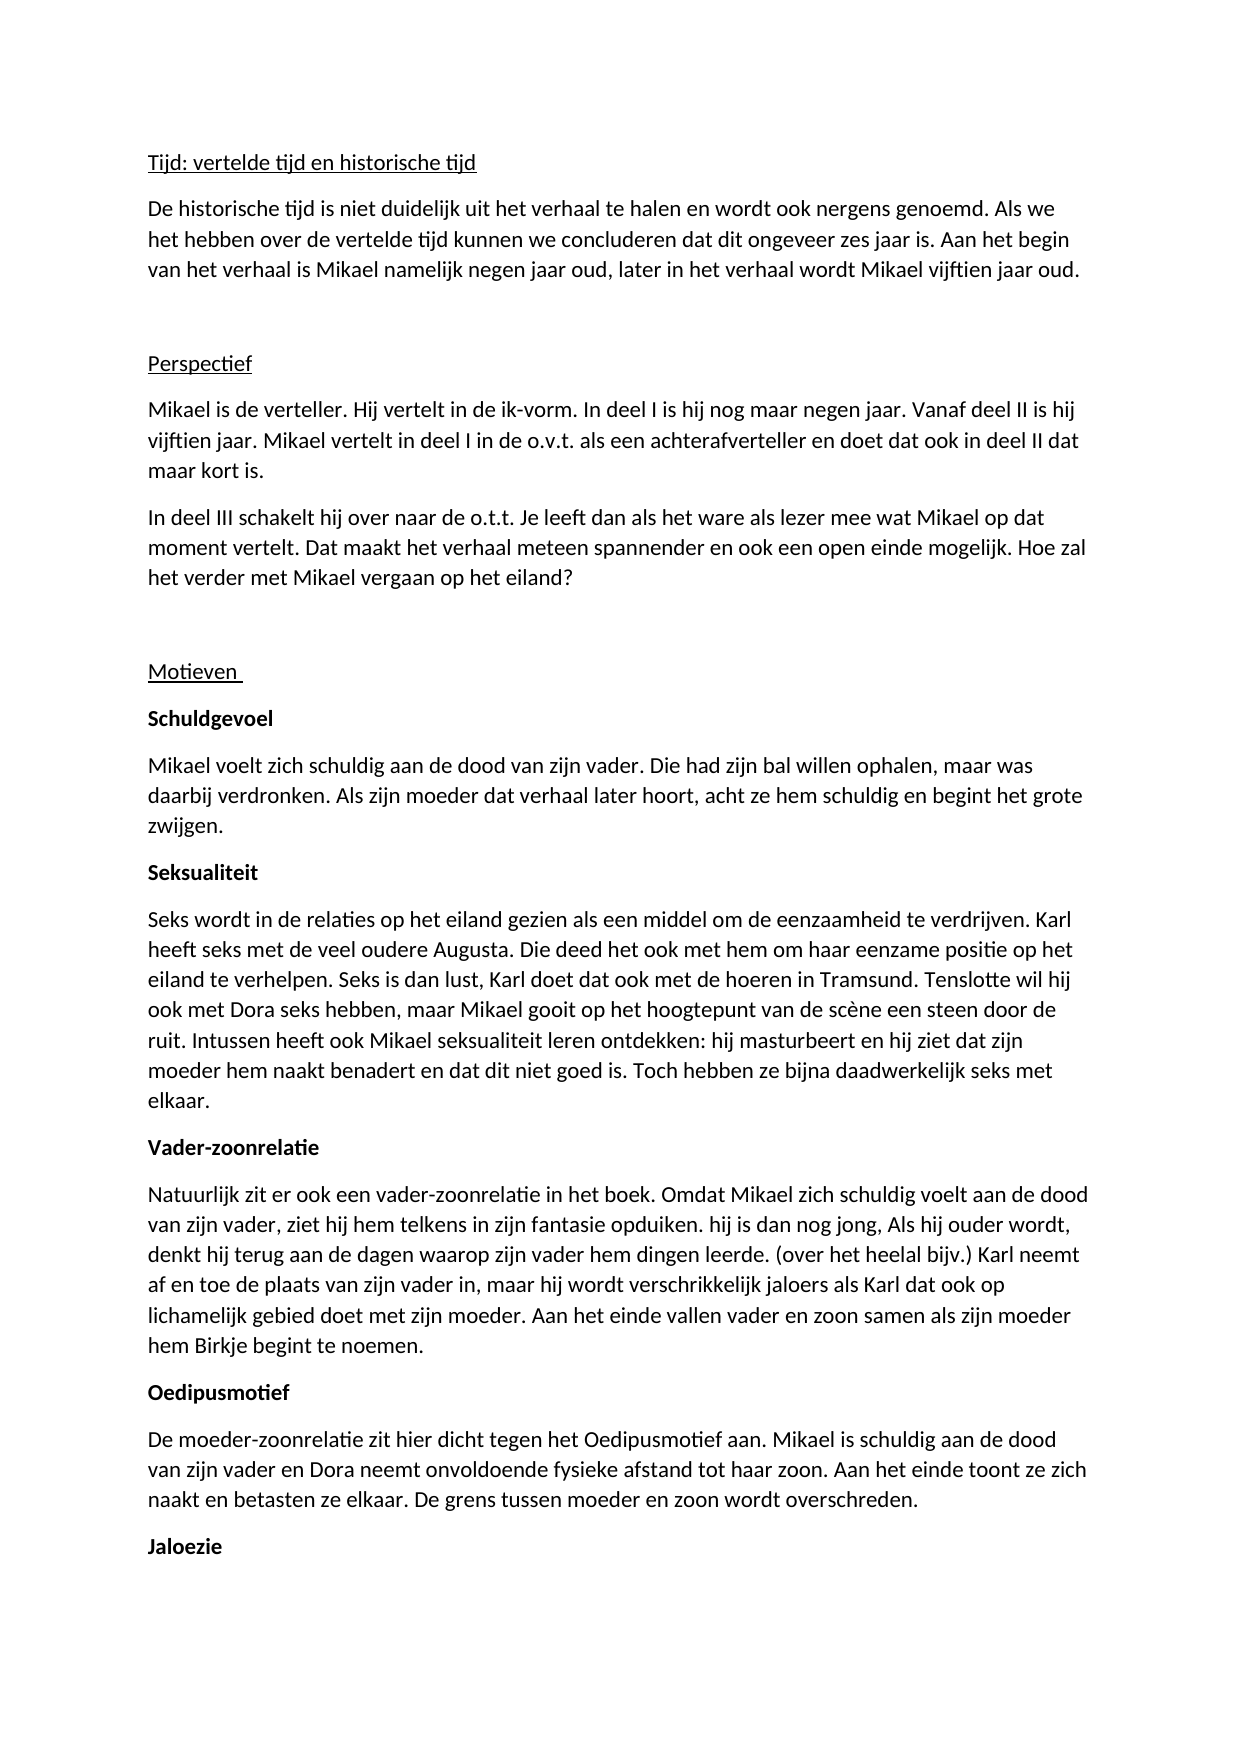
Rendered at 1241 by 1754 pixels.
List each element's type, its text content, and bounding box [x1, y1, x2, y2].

text Tijd: vertelde tijd en historische tijd [148, 148, 1093, 176]
text Perspectief [148, 349, 1093, 377]
text In deel III schakelt hij over naar de o.t.t. Je leeft dan als het ware als lezer mee wat Mikael op dat moment vertelt. Dat maakt het verhaal meteen spannender en ook een open einde mogelijk. Hoe zal het verder met Mikael vergaan op het eiland? [148, 503, 1093, 591]
text Jaloezie [148, 1532, 1093, 1560]
text De moeder-zoonrelatie zit hier dicht tegen het Oedipusmotief aan. Mikael is schuldig aan de dood van zijn vader en Dora neemt onvoldoende fysieke afstand tot haar zoon. Aan het einde toont ze zich naakt en betasten ze elkaar. De grens tussen moeder en zoon wordt overschreden. [148, 1425, 1093, 1513]
text Motieven [148, 657, 1093, 685]
text De historische tijd is niet duidelijk uit het verhaal te halen en wordt ook nergens genoemd. Als we het hebben over de vertelde tijd kunnen we concluderen dat dit ongeveer zes jaar is. Aan het begin van het verhaal is Mikael namelijk negen jaar oud, later in het verhaal wordt Mikael vijftien jaar oud. [148, 194, 1093, 283]
text Schuldgevoel [148, 704, 1093, 732]
text Seks wordt in de relaties op het eiland gezien als een middel om de eenzaamheid te verdrijven. Karl heeft seks met de veel oudere Augusta. Die deed het ook met hem om haar eenzame positie op het eiland te verhelpen. Seks is dan lust, Karl doet dat ook met de hoeren in Tramsund. Tenslotte wil hij ook met Dora seks hebben, maar Mikael gooit op het hoogtepunt van de scène een steen door de ruit. Intussen heeft ook Mikael seksualiteit leren ontdekken: hij masturbeert en hij ziet dat zijn moeder hem naakt benadert en dat dit niet goed is. Toch hebben ze bijna daadwerkelijk seks met elkaar. [148, 905, 1093, 1114]
text Mikael voelt zich schuldig aan de dood van zijn vader. Die had zijn bal willen ophalen, maar was daarbij verdronken. Als zijn moeder dat verhaal later hoort, acht ze hem schuldig en begint het grote zwijgen. [148, 751, 1093, 839]
text Vader-zoonrelatie [148, 1133, 1093, 1161]
text Natuurlijk zit er ook een vader-zoonrelatie in het boek. Omdat Mikael zich schuldig voelt aan de dood van zijn vader, ziet hij hem telkens in zijn fantasie opduiken. hij is dan nog jong, Als hij ouder wordt, denkt hij terug aan de dagen waarop zijn vader hem dingen leerde. (over het heelal bijv.) Karl neemt af en toe de plaats van zijn vader in, maar hij wordt verschrikkelijk jaloers als Karl dat ook op lichamelijk gebied doet met zijn moeder. Aan het einde vallen vader en zoon samen als zijn moeder hem Birkje begint te noemen. [148, 1180, 1093, 1359]
text Oedipusmotief [148, 1378, 1093, 1406]
text Mikael is de verteller. Hij vertelt in de ik-vorm. In deel I is hij nog maar negen jaar. Vanaf deel II is hij vijftien jaar. Mikael vertelt in deel I in de o.v.t. als een achterafverteller en doet dat ook in deel II dat maar kort is. [148, 396, 1093, 484]
text Seksualiteit [148, 858, 1093, 886]
